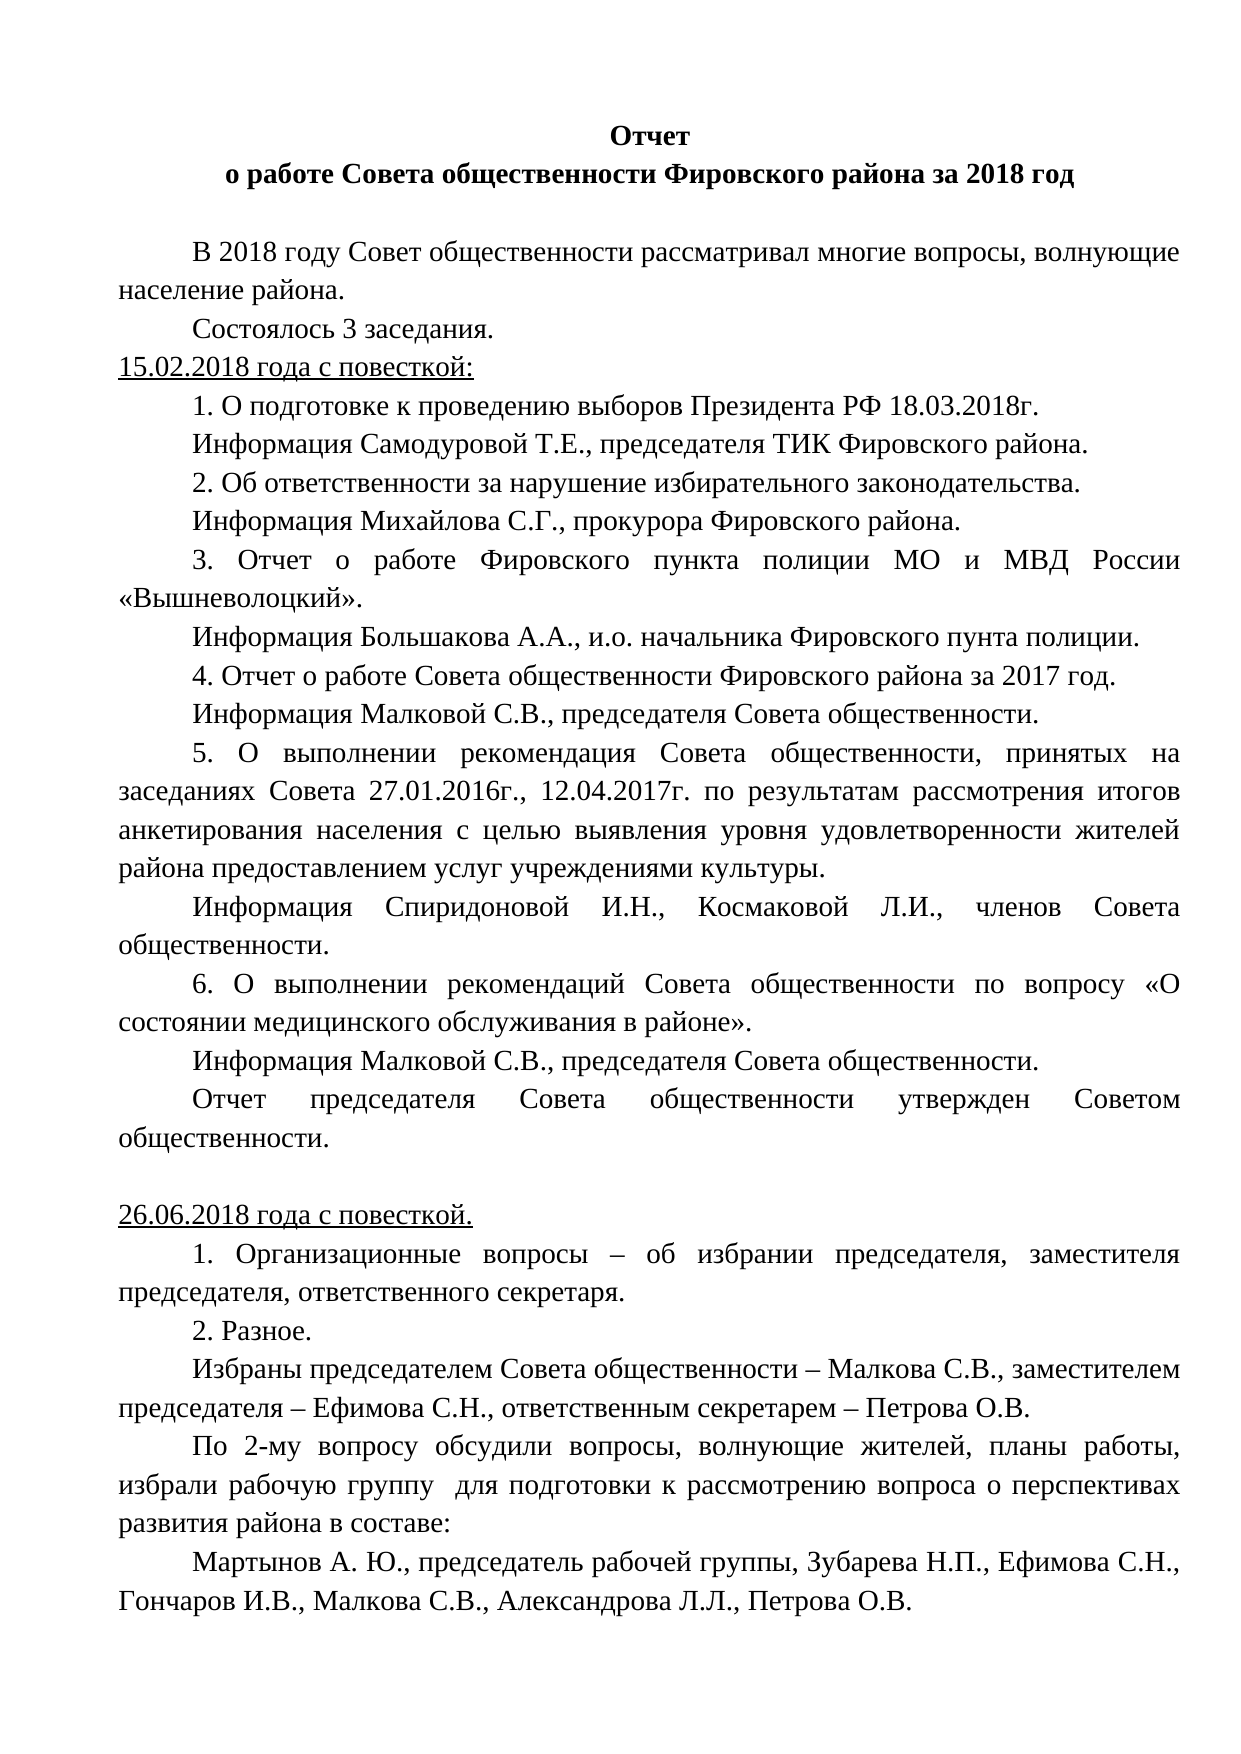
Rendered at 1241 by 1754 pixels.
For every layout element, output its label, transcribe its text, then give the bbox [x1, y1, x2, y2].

text 4. Отчет о работе Совета общественности Фировского района за 2017 год. [118, 658, 1181, 691]
text Отчет председателя Совета общественности утвержден Советом общественности. [118, 1082, 1181, 1154]
text Отчет [118, 118, 1181, 152]
text По 2-му вопросу обсудили вопросы, волнующие жителей, планы работы, избрали рабочую группу для подготовки к рассмотрению вопроса о перспективах развития района в составе: [118, 1428, 1181, 1539]
text 1. Организационные вопросы – об избрании председателя, заместителя председателя, ответственного секретаря. [118, 1236, 1181, 1308]
text 3. Отчет о работе Фировского пункта полиции МО и МВД России «Вышневолоцкий». [118, 542, 1181, 614]
text о работе Совета общественности Фировского района за 2018 год [118, 157, 1181, 190]
text Информация Самодуровой Т.Е., председателя ТИК Фировского района. [118, 426, 1181, 460]
text Мартынов А. Ю., председатель рабочей группы, Зубарева Н.П., Ефимова С.Н., Гончаров И.В., Малкова С.В., Александрова Л.Л., Петрова О.В. [118, 1544, 1181, 1616]
text 2. Об ответственности за нарушение избирательного законодательства. [118, 465, 1181, 498]
text Состоялось 3 заседания. [118, 311, 1181, 344]
text 6. О выполнении рекомендаций Совета общественности по вопросу «О состоянии медицинского обслуживания в районе». [118, 966, 1181, 1038]
text Избраны председателем Совета общественности – Малкова С.В., заместителем председателя – Ефимова С.Н., ответственным секретарем – Петрова О.В. [118, 1351, 1181, 1423]
text 5. О выполнении рекомендация Совета общественности, принятых на заседаниях Совета 27.01.2016г., 12.04.2017г. по результатам рассмотрения итогов анкетирования населения с целью выявления уровня удовлетворенности жителей района предоставлением услуг учреждениями культуры. [118, 735, 1181, 884]
text Информация Малковой С.В., председателя Совета общественности. [118, 696, 1181, 730]
text В 2018 году Совет общественности рассматривал многие вопросы, волнующие население района. [118, 234, 1181, 306]
text 26.06.2018 года с повесткой. [118, 1197, 1181, 1231]
text 15.02.2018 года с повесткой: [118, 349, 1181, 383]
text Информация Спиридоновой И.Н., Космаковой Л.И., членов Совета общественности. [118, 889, 1181, 961]
text Информация Малковой С.В., председателя Совета общественности. [192, 1043, 1181, 1077]
text 2. Разное. [118, 1313, 1181, 1346]
text Информация Михайлова С.Г., прокурора Фировского района. [118, 503, 1181, 537]
text Информация Большакова А.А., и.о. начальника Фировского пунта полиции. [118, 619, 1181, 653]
text 1. О подготовке к проведению выборов Президента РФ 18.03.2018г. [118, 388, 1181, 421]
